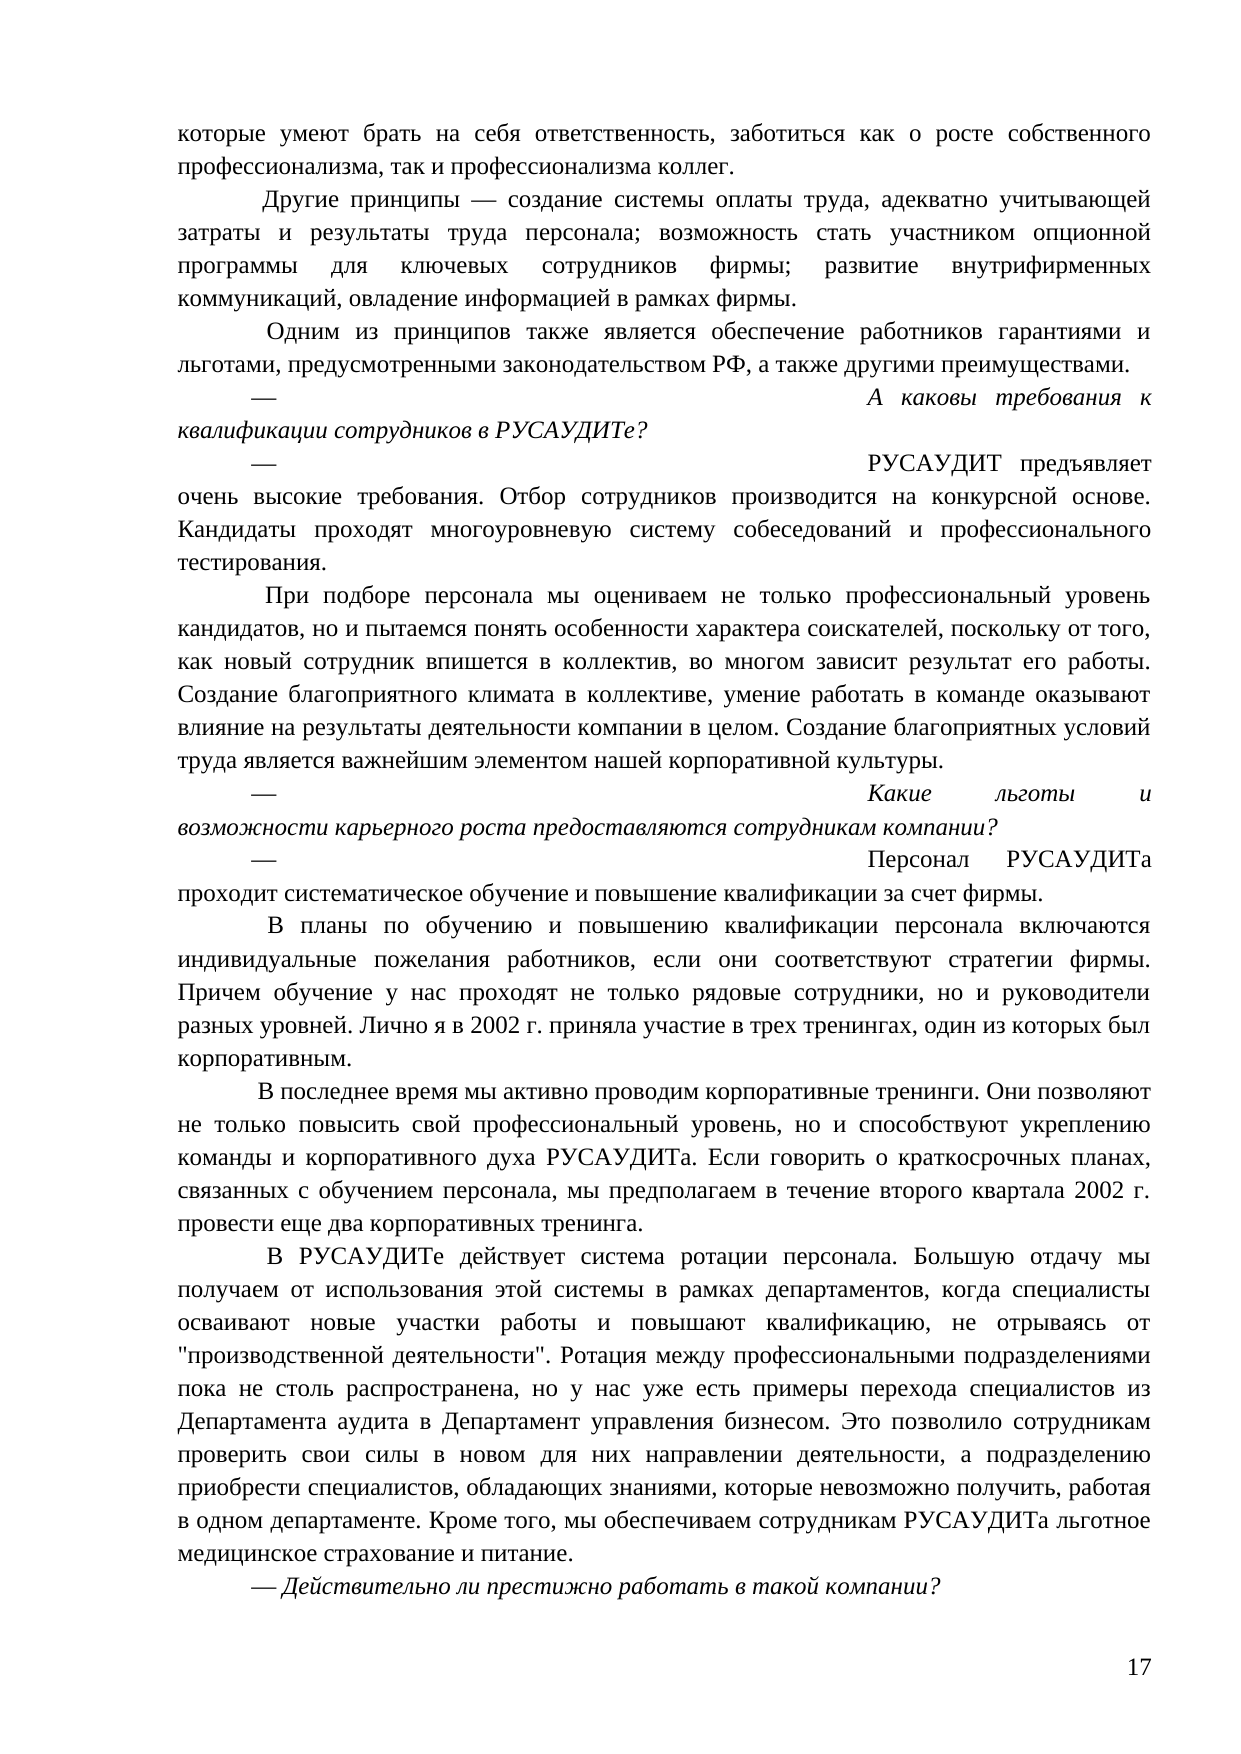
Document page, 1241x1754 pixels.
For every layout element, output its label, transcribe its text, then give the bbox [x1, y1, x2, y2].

text — Действительно ли престижно работать в такой компании? [177, 1571, 1152, 1600]
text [177, 118, 1152, 180]
list Какие льготы и возможности карьерного роста предоставляются сотрудникам компании? [177, 778, 1152, 840]
text При подборе персонала мы оцениваем не только профессиональный уровень кандидатов, но и пытаемся понять особенности характера соискателей, поскольку от того, как новый сотрудник впишется в коллектив, во многом зависит результат его работы. Создание благоприятного климата в коллективе, умение работать в команде оказывают влияние на результаты деятельности компании в целом. Создание благоприятных условий труда является важнейшим элементом нашей корпоративной культуры. [177, 580, 1152, 774]
text В планы по обучению и повышению квалификации персонала включаются индивидуальные пожелания работников, если они соответствуют стратегии фирмы. Причем обучение у нас проходят не только рядовые сотрудники, но и руководители разных уровней. Лично я в 2002 г. приняла участие в трех тренингах, один из которых был корпоративным. [177, 911, 1152, 1071]
list Персонал РУСАУДИТа проходит систематическое обучение и повышение квалификации за счет фирмы. [177, 844, 1152, 906]
text Другие принципы — создание системы оплаты труда, адекватно учитывающей затраты и результаты труда персонала; возможность стать участником опционной программы для ключевых сотрудников фирмы; развитие внутрифирменных коммуникаций, овладение информацией в рамках фирмы. [177, 184, 1152, 312]
text В последнее время мы активно проводим корпоративные тренинги. Они позволяют не только повысить свой профессиональный уровень, но и способствуют укреплению команды и корпоративного духа РУСАУДИТа. Если говорить о краткосрочных планах, связанных с обучением персонала, мы предполагаем в течение второго квартала 2002 г. провести еще два корпоративных тренинга. [177, 1076, 1152, 1237]
text В РУСАУДИТе действует система ротации персонала. Большую отдачу мы получаем от использования этой системы в рамках департаментов, когда специалисты осваивают новые участки работы и повышают квалификацию, не отрываясь от "производственной деятельности". Ротация между профессиональными подразделениями пока не столь распространена, но у нас уже есть примеры перехода специалистов из Департамента аудита в Департамент управления бизнесом. Это позволило сотрудникам проверить свои силы в новом для них направлении деятельности, а подразделению приобрести специалистов, обладающих знаниями, которые невозможно получить, работая в одном департаменте. Кроме того, мы обеспечиваем сотрудникам РУСАУДИТа льготное медицинское страхование и питание. [177, 1241, 1152, 1567]
text Одним из принципов также является обеспечение работников гарантиями и льготами, предусмотренными законодательством РФ, а также другими преимуществами. [177, 316, 1152, 378]
list РУСАУДИТ предъявляет очень высокие требования. Отбор сотрудников производится на конкурсной основе. Кандидаты проходят многоуровневую систему собеседований и профессионального тестирования. [177, 448, 1152, 576]
list А каковы требования к квалификации сотрудников в РУСАУДИТе? [177, 382, 1152, 444]
